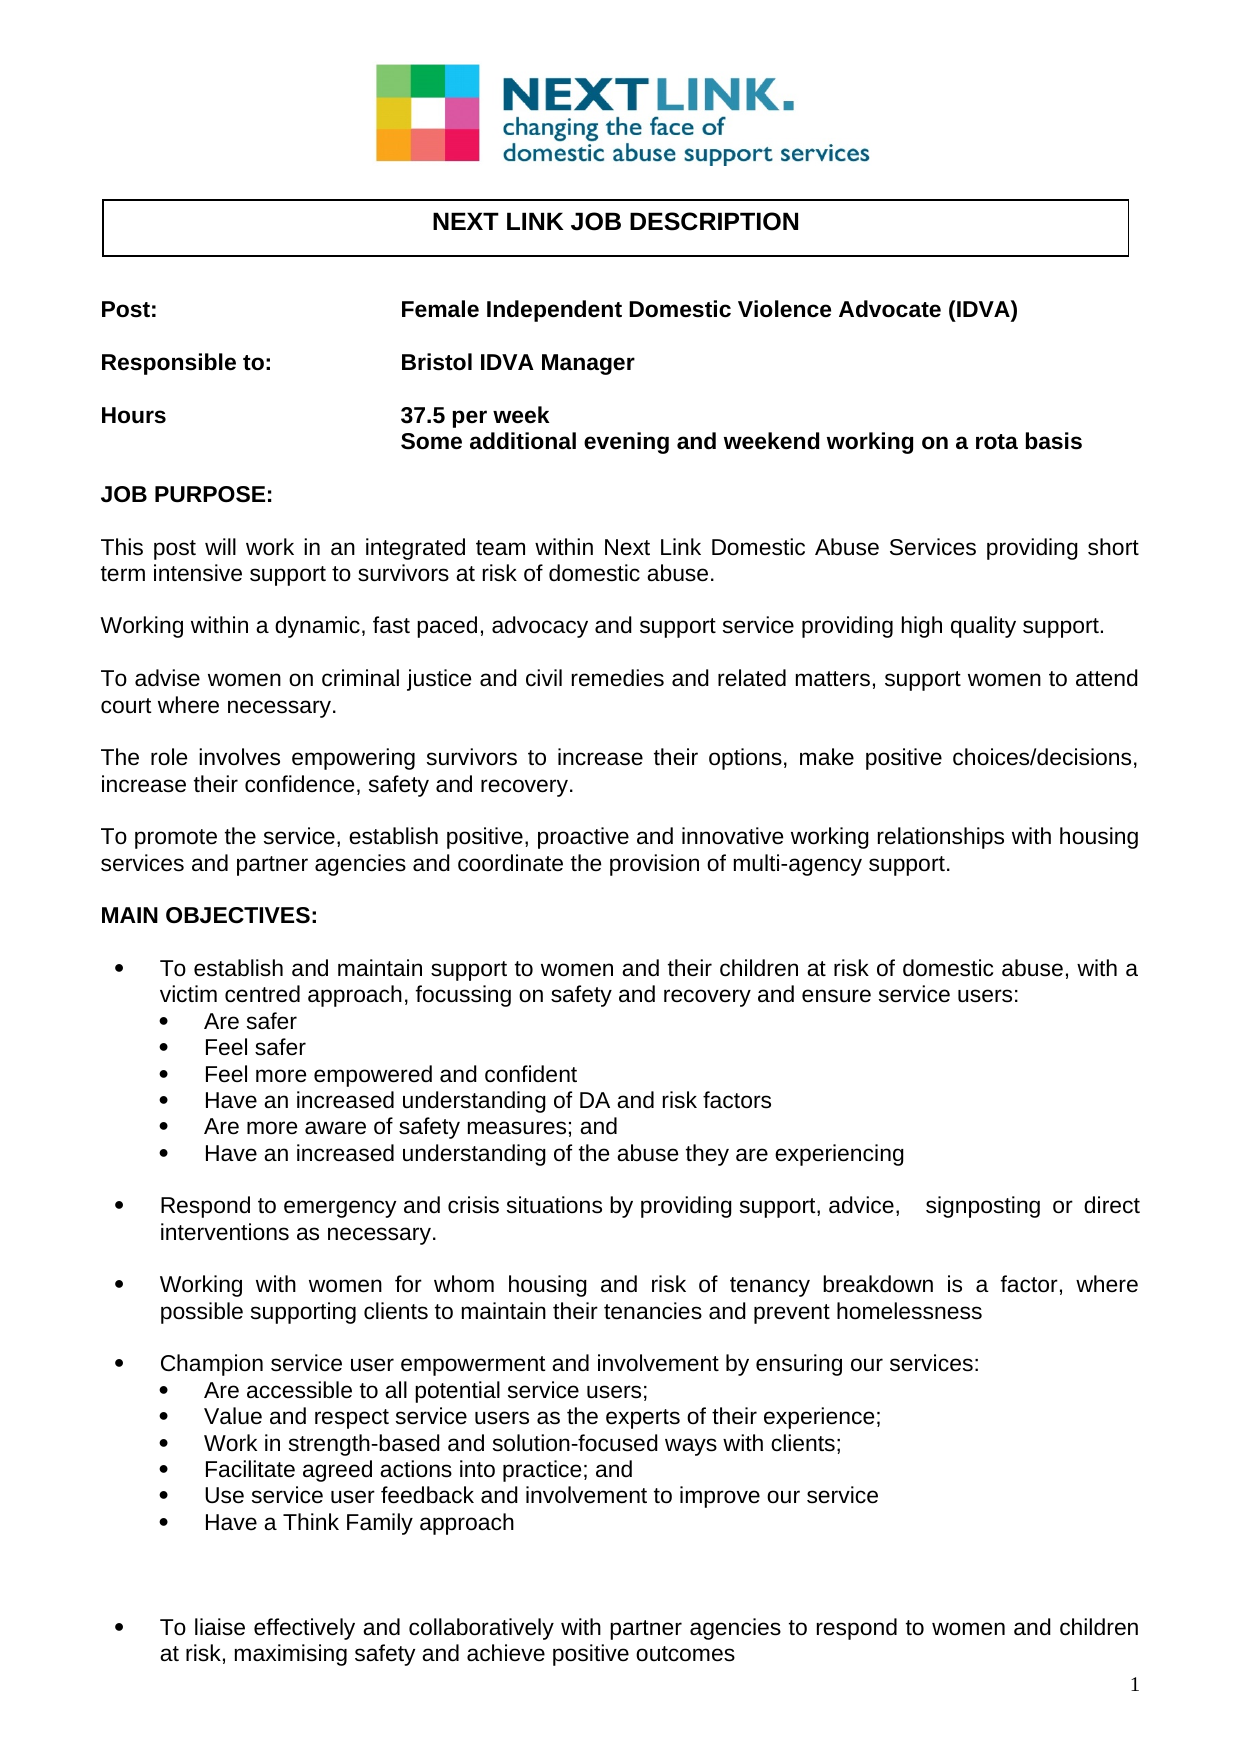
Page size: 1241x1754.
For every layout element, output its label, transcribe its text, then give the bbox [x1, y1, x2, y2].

text This post will work in an integrated team within Next Link Domestic Abuse Services providing short term intensive support to survivors at risk of domestic abuse. [100, 533, 1140, 586]
list Are accessible to all potential service users; [159, 1377, 1140, 1403]
text JOB PURPOSE: [100, 481, 1140, 507]
text Some additional evening and weekend working on a rota basis [100, 428, 1140, 454]
list Work in strength-based and solution-focused ways with clients; [159, 1429, 1140, 1456]
list Working with women for whom housing and risk of tenancy breakdown is a factor, where possible supporting clients to maintain their tenancies and prevent homelessness [115, 1271, 1140, 1324]
text To promote the service, establish positive, proactive and innovative working relationships with housing services and partner agencies and coordinate the provision of multi-agency support. [100, 823, 1140, 876]
list Feel more empowered and confident [159, 1061, 1140, 1087]
text Working within a dynamic, fast paced, advocacy and support service providing high quality support. [100, 612, 1140, 639]
text MAIN OBJECTIVES: [100, 902, 1140, 929]
list Feel safer [159, 1034, 1140, 1061]
list Value and respect service users as the experts of their experience; [159, 1403, 1140, 1429]
list Are safer [159, 1008, 1140, 1034]
list To liaise effectively and collaboratively with partner agencies to respond to women and children at risk, maximising safety and achieve positive outcomes [115, 1614, 1140, 1667]
list Facilitate agreed actions into practice; and [159, 1456, 1140, 1482]
text Post: Female Independent Domestic Violence Advocate (IDVA) [100, 296, 1140, 323]
list Champion service user empowerment and involvement by ensuring our services: [115, 1350, 1140, 1377]
text Responsible to: Bristol IDVA Manager [100, 349, 1140, 375]
list Have a Think Family approach [159, 1508, 1140, 1535]
list Use service user feedback and involvement to improve our service [159, 1482, 1140, 1508]
list Have an increased understanding of the abuse they are experiencing [159, 1139, 1140, 1166]
list To establish and maintain support to women and their children at risk of domestic abuse, with a victim centred approach, focussing on safety and recovery and ensure service users: [115, 955, 1140, 1008]
picture [372, 61, 872, 166]
text To advise women on criminal justice and civil remedies and related matters, support women to attend court where necessary. [100, 665, 1140, 718]
list Are more aware of safety measures; and [159, 1113, 1140, 1139]
text Hours 37.5 per week [100, 402, 1140, 428]
text The role involves empowering survivors to increase their options, make positive choices/decisions, increase their confidence, safety and recovery. [100, 744, 1140, 797]
list Respond to emergency and crisis situations by providing support, advice, signposting or direct interventions as necessary. [115, 1192, 1140, 1245]
list Have an increased understanding of DA and risk factors [159, 1087, 1140, 1113]
